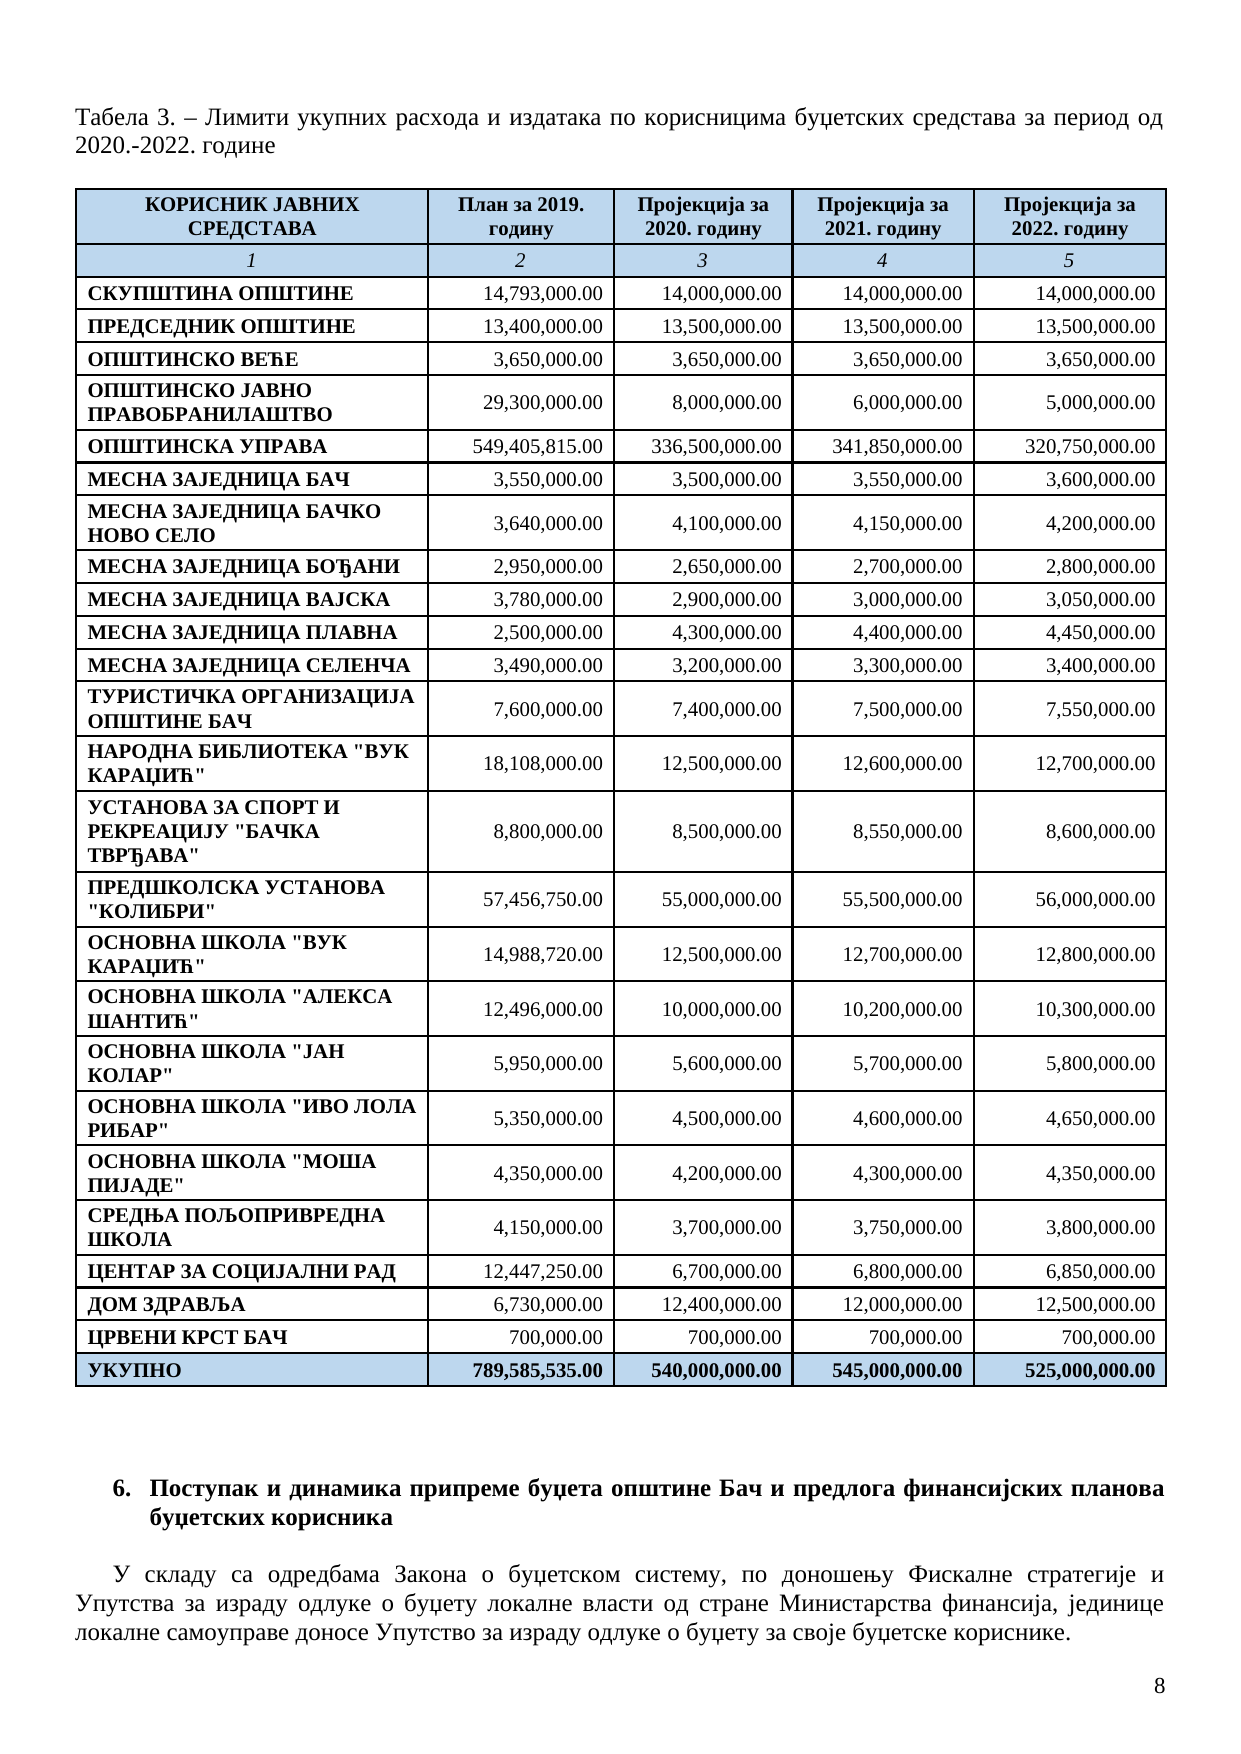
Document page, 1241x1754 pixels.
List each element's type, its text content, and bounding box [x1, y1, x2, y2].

table_cell 10,000,000.00 [615, 982, 791, 1035]
list Поступак и динамика припреме буџета општине Бач и предлога финансијских планова буџетских корисника [112, 1473, 1165, 1531]
table_cell ТУРИСТИЧКА ОРГАНИЗАЦИЈА ОПШТИНЕ БАЧ [77, 682, 427, 735]
table_cell ОСНОВНА ШКОЛА "МОША ПИЈАДЕ" [77, 1146, 427, 1199]
table_cell 14,000,000.00 [794, 278, 973, 308]
table_cell 2 [429, 245, 613, 276]
table_cell 2,950,000.00 [429, 551, 613, 582]
table_cell 336,500,000.00 [615, 431, 791, 461]
table_cell 12,700,000.00 [975, 737, 1165, 789]
table_cell 8,550,000.00 [794, 792, 973, 871]
table_cell ОСНОВНА ШКОЛА "ИВО ЛОЛА РИБАР" [77, 1092, 427, 1144]
table_cell 12,500,000.00 [615, 928, 791, 980]
table_cell 8,800,000.00 [429, 792, 613, 871]
table_cell 8,600,000.00 [975, 792, 1165, 871]
table_cell 5,700,000.00 [794, 1037, 973, 1089]
table_header Пројекција за 2020. годину [615, 190, 791, 243]
table_cell 4,100,000.00 [615, 496, 791, 549]
table_cell ЦРВЕНИ КРСТ БАЧ [77, 1321, 427, 1352]
table_header Пројекција за 2021. годину [794, 190, 973, 243]
table_cell 5,000,000.00 [975, 376, 1165, 429]
table_cell 3,300,000.00 [794, 650, 973, 680]
table_cell 3,500,000.00 [615, 464, 791, 494]
table_cell 10,300,000.00 [975, 982, 1165, 1035]
table_cell 3,780,000.00 [429, 584, 613, 614]
table_cell 5 [975, 245, 1165, 276]
table_header КОРИСНИК ЈАВНИХ СРЕДСТАВА [77, 190, 427, 243]
table_cell МЕСНА ЗАЈЕДНИЦА СЕЛЕНЧА [77, 650, 427, 680]
table_cell 12,500,000.00 [975, 1289, 1165, 1319]
table_cell 3,640,000.00 [429, 496, 613, 549]
table_cell 4,350,000.00 [429, 1146, 613, 1199]
table_cell 12,000,000.00 [794, 1289, 973, 1319]
table_cell 5,350,000.00 [429, 1092, 613, 1144]
table_cell 4,600,000.00 [794, 1092, 973, 1144]
table_cell 14,793,000.00 [429, 278, 613, 308]
table_cell 4,150,000.00 [794, 496, 973, 549]
table_cell 2,700,000.00 [794, 551, 973, 582]
table_cell 13,400,000.00 [429, 310, 613, 341]
table_cell ОПШТИНСКО ЈАВНО ПРАВОБРАНИЛАШТВО [77, 376, 427, 429]
table_cell СРЕДЊА ПОЉОПРИВРЕДНА ШКОЛА [77, 1201, 427, 1254]
table_cell 4,200,000.00 [975, 496, 1165, 549]
table_cell 3,050,000.00 [975, 584, 1165, 614]
table_cell 7,500,000.00 [794, 682, 973, 735]
table_cell 3,550,000.00 [794, 464, 973, 494]
table_cell 4,150,000.00 [429, 1201, 613, 1254]
table_cell ЦЕНТАР ЗА СОЦИЈАЛНИ РАД [77, 1256, 427, 1286]
table_cell 12,600,000.00 [794, 737, 973, 789]
table_cell 18,108,000.00 [429, 737, 613, 789]
table_cell 3,600,000.00 [975, 464, 1165, 494]
table_cell ОСНОВНА ШКОЛА "АЛЕКСА ШАНТИЋ" [77, 982, 427, 1035]
table_cell ПРЕДШКОЛСКА УСТАНОВА "КОЛИБРИ" [77, 873, 427, 926]
table_cell 7,550,000.00 [975, 682, 1165, 735]
table_cell 7,600,000.00 [429, 682, 613, 735]
table_cell 12,447,250.00 [429, 1256, 613, 1286]
table_cell 6,800,000.00 [794, 1256, 973, 1286]
table_cell 3,700,000.00 [615, 1201, 791, 1254]
table_cell 3,650,000.00 [794, 343, 973, 374]
table_cell 3 [615, 245, 791, 276]
table_cell 55,500,000.00 [794, 873, 973, 926]
table_cell 7,400,000.00 [615, 682, 791, 735]
table_cell ДОМ ЗДРАВЉА [77, 1289, 427, 1319]
table_cell 4,650,000.00 [975, 1092, 1165, 1144]
table_cell 700,000.00 [615, 1321, 791, 1352]
table_cell 56,000,000.00 [975, 873, 1165, 926]
table_cell 55,000,000.00 [615, 873, 791, 926]
table_cell 789,585,535.00 [429, 1354, 613, 1385]
table_cell 6,850,000.00 [975, 1256, 1165, 1286]
table_cell 4,500,000.00 [615, 1092, 791, 1144]
table_cell 4,300,000.00 [615, 617, 791, 647]
table_cell 5,800,000.00 [975, 1037, 1165, 1089]
table_cell ПРЕДСЕДНИК ОПШТИНЕ [77, 310, 427, 341]
table_cell СКУПШТИНА ОПШТИНЕ [77, 278, 427, 308]
table_cell УКУПНО [77, 1354, 427, 1385]
table_cell 545,000,000.00 [794, 1354, 973, 1385]
table_cell 2,800,000.00 [975, 551, 1165, 582]
table_cell 3,650,000.00 [429, 343, 613, 374]
table_cell 320,750,000.00 [975, 431, 1165, 461]
table_cell 700,000.00 [794, 1321, 973, 1352]
table_cell 6,000,000.00 [794, 376, 973, 429]
table_cell МЕСНА ЗАЈЕДНИЦА БАЧ [77, 464, 427, 494]
table_cell ОПШТИНСКО ВЕЋЕ [77, 343, 427, 374]
table_cell 3,550,000.00 [429, 464, 613, 494]
table_cell 13,500,000.00 [794, 310, 973, 341]
table_cell 13,500,000.00 [975, 310, 1165, 341]
table_cell 3,650,000.00 [615, 343, 791, 374]
table_cell 4,450,000.00 [975, 617, 1165, 647]
table_cell 2,500,000.00 [429, 617, 613, 647]
table_cell 6,730,000.00 [429, 1289, 613, 1319]
table_header Пројекција за 2022. годину [975, 190, 1165, 243]
table_cell 3,400,000.00 [975, 650, 1165, 680]
table_cell 2,900,000.00 [615, 584, 791, 614]
table_cell МЕСНА ЗАЈЕДНИЦА ПЛАВНА [77, 617, 427, 647]
table_cell 12,500,000.00 [615, 737, 791, 789]
table_cell ОПШТИНСКА УПРАВА [77, 431, 427, 461]
table_header План за 2019. годину [429, 190, 613, 243]
table_cell 12,700,000.00 [794, 928, 973, 980]
table_cell 2,650,000.00 [615, 551, 791, 582]
table_cell 12,496,000.00 [429, 982, 613, 1035]
table_cell 3,750,000.00 [794, 1201, 973, 1254]
table_cell 700,000.00 [975, 1321, 1165, 1352]
table_cell МЕСНА ЗАЈЕДНИЦА БАЧКО НОВО СЕЛО [77, 496, 427, 549]
table_cell 4,300,000.00 [794, 1146, 973, 1199]
table_cell 57,456,750.00 [429, 873, 613, 926]
table_cell 549,405,815.00 [429, 431, 613, 461]
table_cell 14,000,000.00 [615, 278, 791, 308]
table_cell 3,490,000.00 [429, 650, 613, 680]
table_cell 5,950,000.00 [429, 1037, 613, 1089]
text Табела 3. – Лимити укупних расхода и издатака по корисницима буџетских средстава за период од 2020.-2022. године [75, 102, 1165, 159]
table_cell 14,000,000.00 [975, 278, 1165, 308]
table_cell 341,850,000.00 [794, 431, 973, 461]
table_cell 6,700,000.00 [615, 1256, 791, 1286]
table_cell 5,600,000.00 [615, 1037, 791, 1089]
table_cell 4,350,000.00 [975, 1146, 1165, 1199]
table_cell 3,800,000.00 [975, 1201, 1165, 1254]
table_cell УСТАНОВА ЗА СПОРТ И РЕКРЕАЦИЈУ "БАЧКА ТВРЂАВА" [77, 792, 427, 871]
table_cell МЕСНА ЗАЈЕДНИЦА БОЂАНИ [77, 551, 427, 582]
table_cell 10,200,000.00 [794, 982, 973, 1035]
table_cell 4 [794, 245, 973, 276]
table_cell 12,400,000.00 [615, 1289, 791, 1319]
text У складу са одредбама Закона о буџетском систему, по доношењу Фискалне стратегије и Упутства за израду одлуке о буџету локалне власти од стране Министарства финансија, јединице локалне самоуправе доносе Упутство за израду одлуке о буџету за своје буџетске кориснике. [75, 1559, 1165, 1646]
table_cell ОСНОВНА ШКОЛА "ВУК КАРАЏИЋ" [77, 928, 427, 980]
table_cell 29,300,000.00 [429, 376, 613, 429]
table_cell НАРОДНА БИБЛИОТЕКА "ВУК КАРАЏИЋ" [77, 737, 427, 789]
table_cell МЕСНА ЗАЈЕДНИЦА ВАЈСКА [77, 584, 427, 614]
table_cell 1 [77, 245, 427, 276]
table_cell 8,000,000.00 [615, 376, 791, 429]
table_cell 14,988,720.00 [429, 928, 613, 980]
table_cell 12,800,000.00 [975, 928, 1165, 980]
table_cell 4,400,000.00 [794, 617, 973, 647]
table_cell 700,000.00 [429, 1321, 613, 1352]
table_cell 3,200,000.00 [615, 650, 791, 680]
table_cell 4,200,000.00 [615, 1146, 791, 1199]
table_cell 3,650,000.00 [975, 343, 1165, 374]
table_cell 540,000,000.00 [615, 1354, 791, 1385]
table_cell 8,500,000.00 [615, 792, 791, 871]
table_cell 13,500,000.00 [615, 310, 791, 341]
table_cell ОСНОВНА ШКОЛА "ЈАН КОЛАР" [77, 1037, 427, 1089]
table_cell 3,000,000.00 [794, 584, 973, 614]
table_cell 525,000,000.00 [975, 1354, 1165, 1385]
